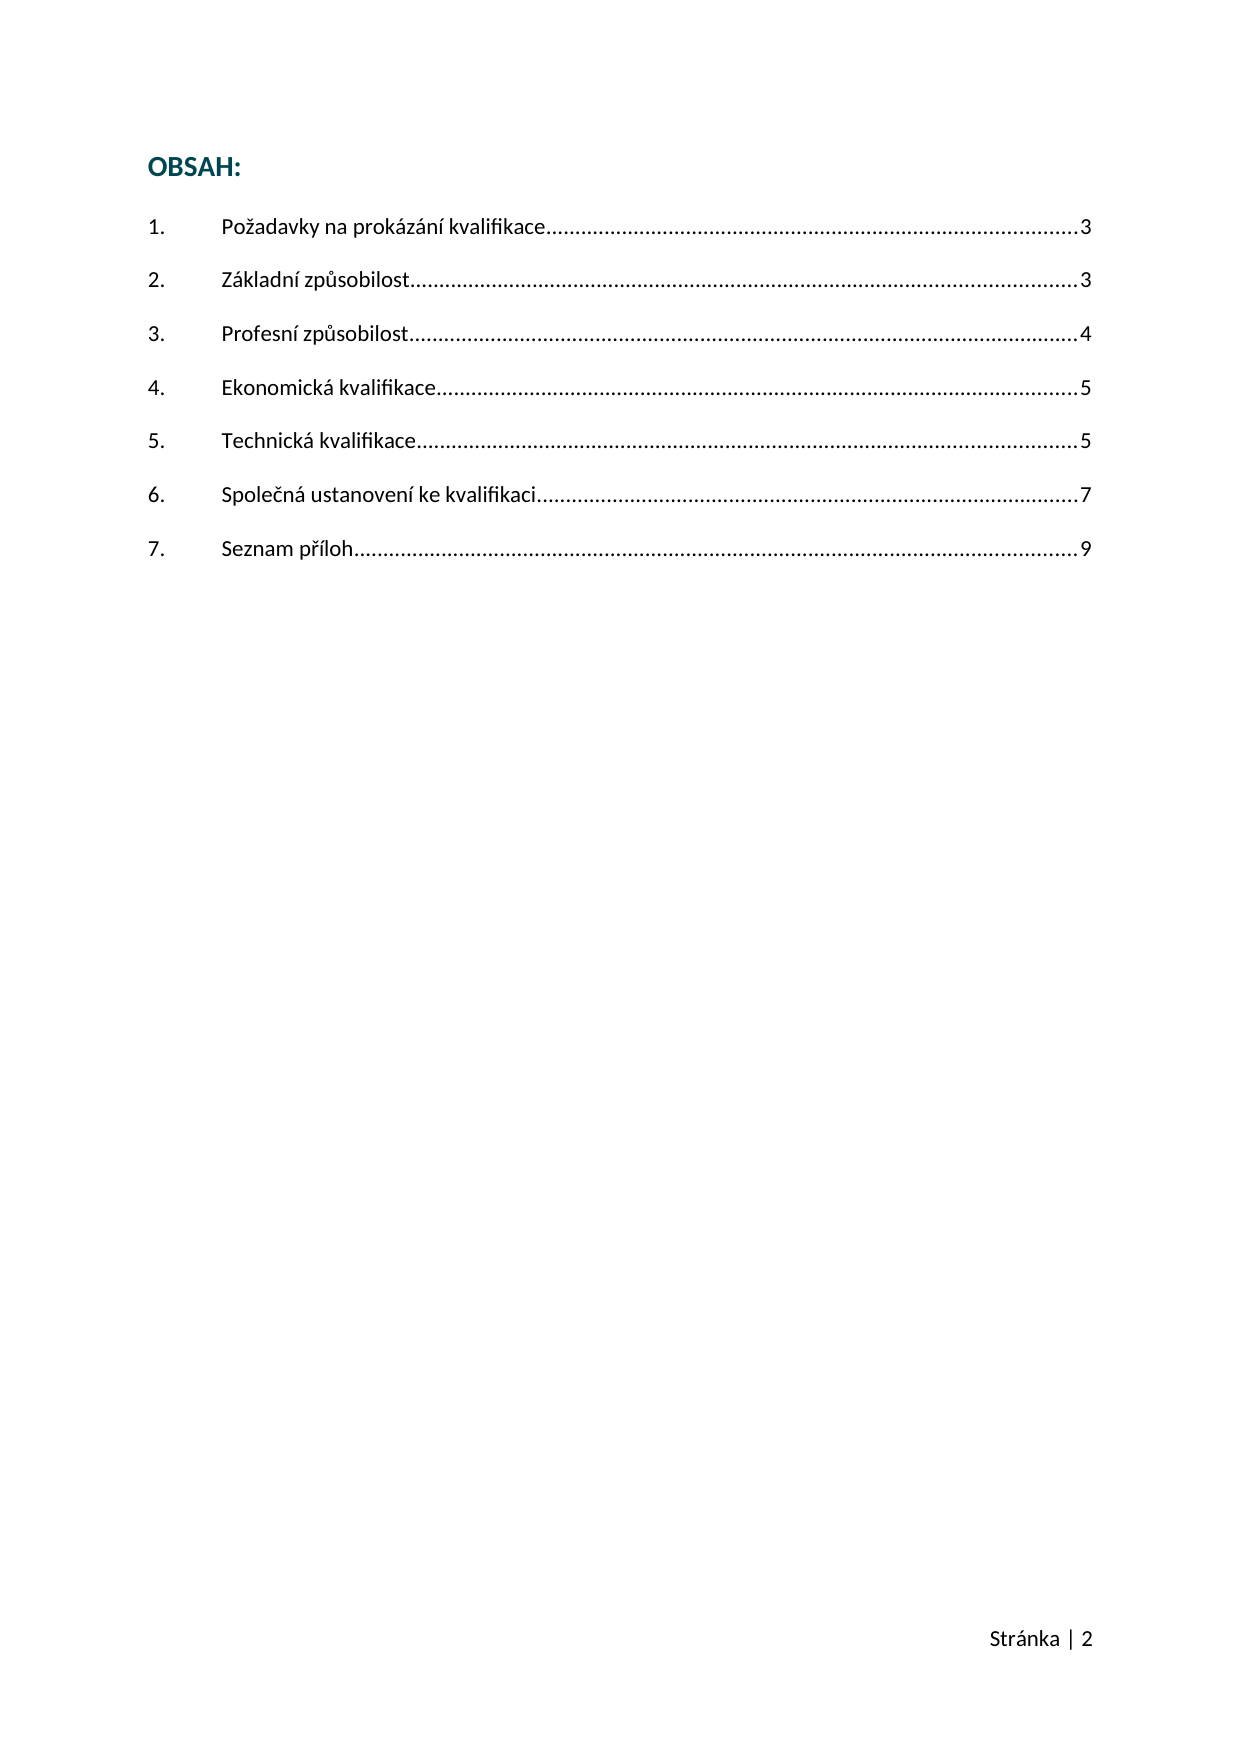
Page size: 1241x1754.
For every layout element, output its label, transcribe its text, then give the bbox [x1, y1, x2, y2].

text 4. Ekonomická kvalifikace 5 [148, 373, 1093, 401]
text 1. Požadavky na prokázání kvalifikace 3 [148, 212, 1093, 240]
text 2. Základní způsobilost 3 [148, 266, 1093, 294]
text OBSAH: [148, 148, 1093, 183]
text 3. Profesní způsobilost 4 [148, 319, 1093, 347]
text 6. Společná ustanovení ke kvalifikaci 7 [148, 480, 1093, 508]
text 5. Technická kvalifikace 5 [148, 427, 1093, 454]
text 7. Seznam příloh 9 [148, 534, 1093, 562]
